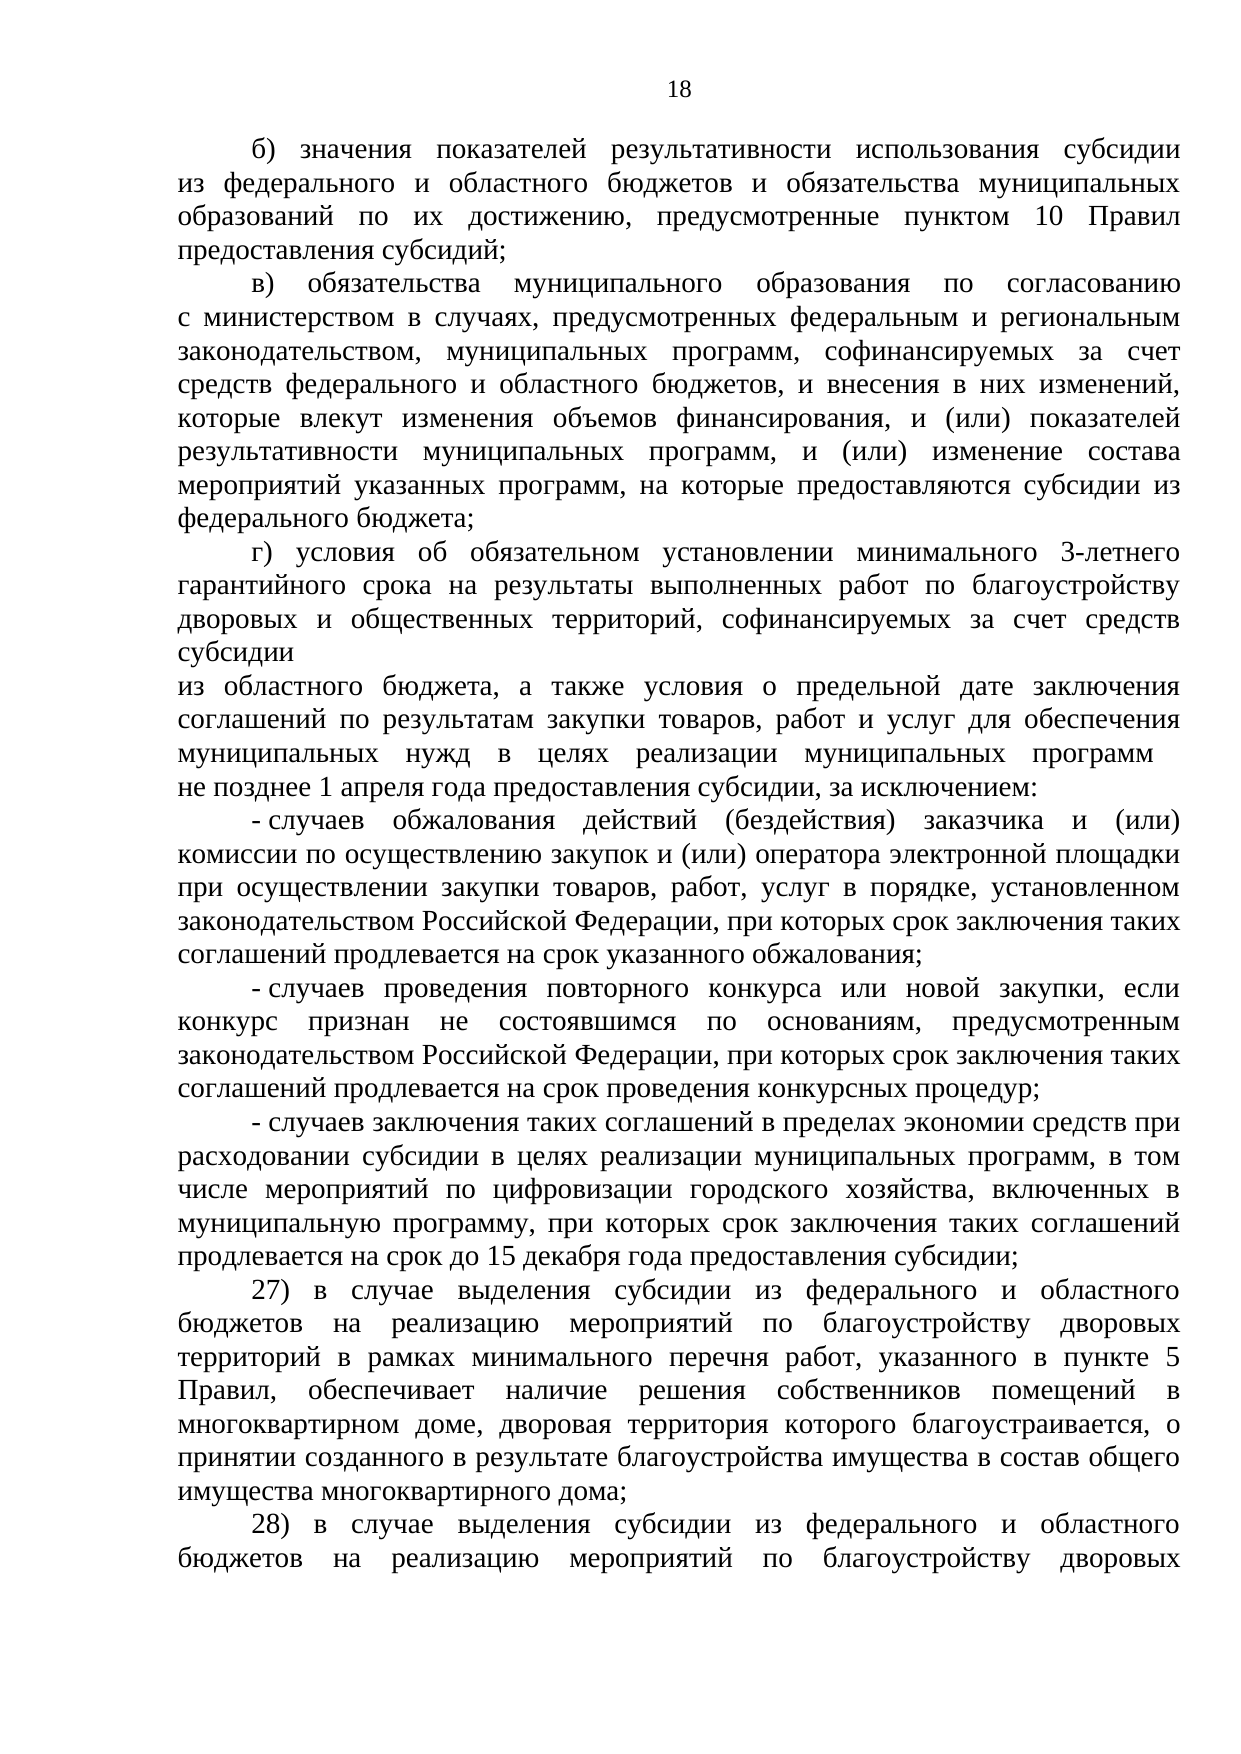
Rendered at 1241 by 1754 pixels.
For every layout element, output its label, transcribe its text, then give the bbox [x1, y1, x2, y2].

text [177, 1507, 1181, 1574]
text г) условия об обязательном установлении минимального 3-летнего гарантийного срока на результаты выполненных работ по благоустройству дворовых и общественных территорий, софинансируемых за счет средств субсидии из областного бюджета, а также условия о предельной дате заключения соглашений по результатам закупки товаров, работ и услуг для обеспечения муниципальных нужд в целях реализации муниципальных программ не позднее 1 апреля года предоставления субсидии, за исключением: [177, 534, 1181, 802]
text в) обязательства муниципального образования по согласованию с министерством в случаях, предусмотренных федеральным и региональным законодательством, муниципальных программ, софинансируемых за счет средств федерального и областного бюджетов, и внесения в них изменений, которые влекут изменения объемов финансирования, и (или) показателей результативности муниципальных программ, и (или) изменение состава мероприятий указанных программ, на которые предоставляются субсидии из федерального бюджета; [177, 266, 1181, 534]
text - случаев проведения повторного конкурса или новой закупки, если конкурс признан не состоявшимся по основаниям, предусмотренным законодательством Российской Федерации, при которых срок заключения таких соглашений продлевается на срок проведения конкурсных процедур; [177, 970, 1181, 1104]
text - случаев обжалования действий (бездействия) заказчика и (или) комиссии по осуществлению закупок и (или) оператора электронной площадки при осуществлении закупки товаров, работ, услуг в порядке, установленном законодательством Российской Федерации, при которых срок заключения таких соглашений продлевается на срок указанного обжалования; [177, 802, 1181, 970]
text 27) в случае выделения субсидии из федерального и областного бюджетов на реализацию мероприятий по благоустройству дворовых территорий в рамках минимального перечня работ, указанного в пункте 5 Правил, обеспечивает наличие решения собственников помещений в многоквартирном доме, дворовая территория которого благоустраивается, о принятии созданного в результате благоустройства имущества в состав общего имущества многоквартирного дома; [177, 1272, 1181, 1507]
text - случаев заключения таких соглашений в пределах экономии средств при расходовании субсидии в целях реализации муниципальных программ, в том числе мероприятий по цифровизации городского хозяйства, включенных в муниципальную программу, при которых срок заключения таких соглашений продлевается на срок до 15 декабря года предоставления субсидии; [177, 1104, 1181, 1272]
text б) значения показателей результативности использования субсидии из федерального и областного бюджетов и обязательства муниципальных образований по их достижению, предусмотренные пунктом 10 Правил предоставления субсидий; [177, 131, 1181, 266]
